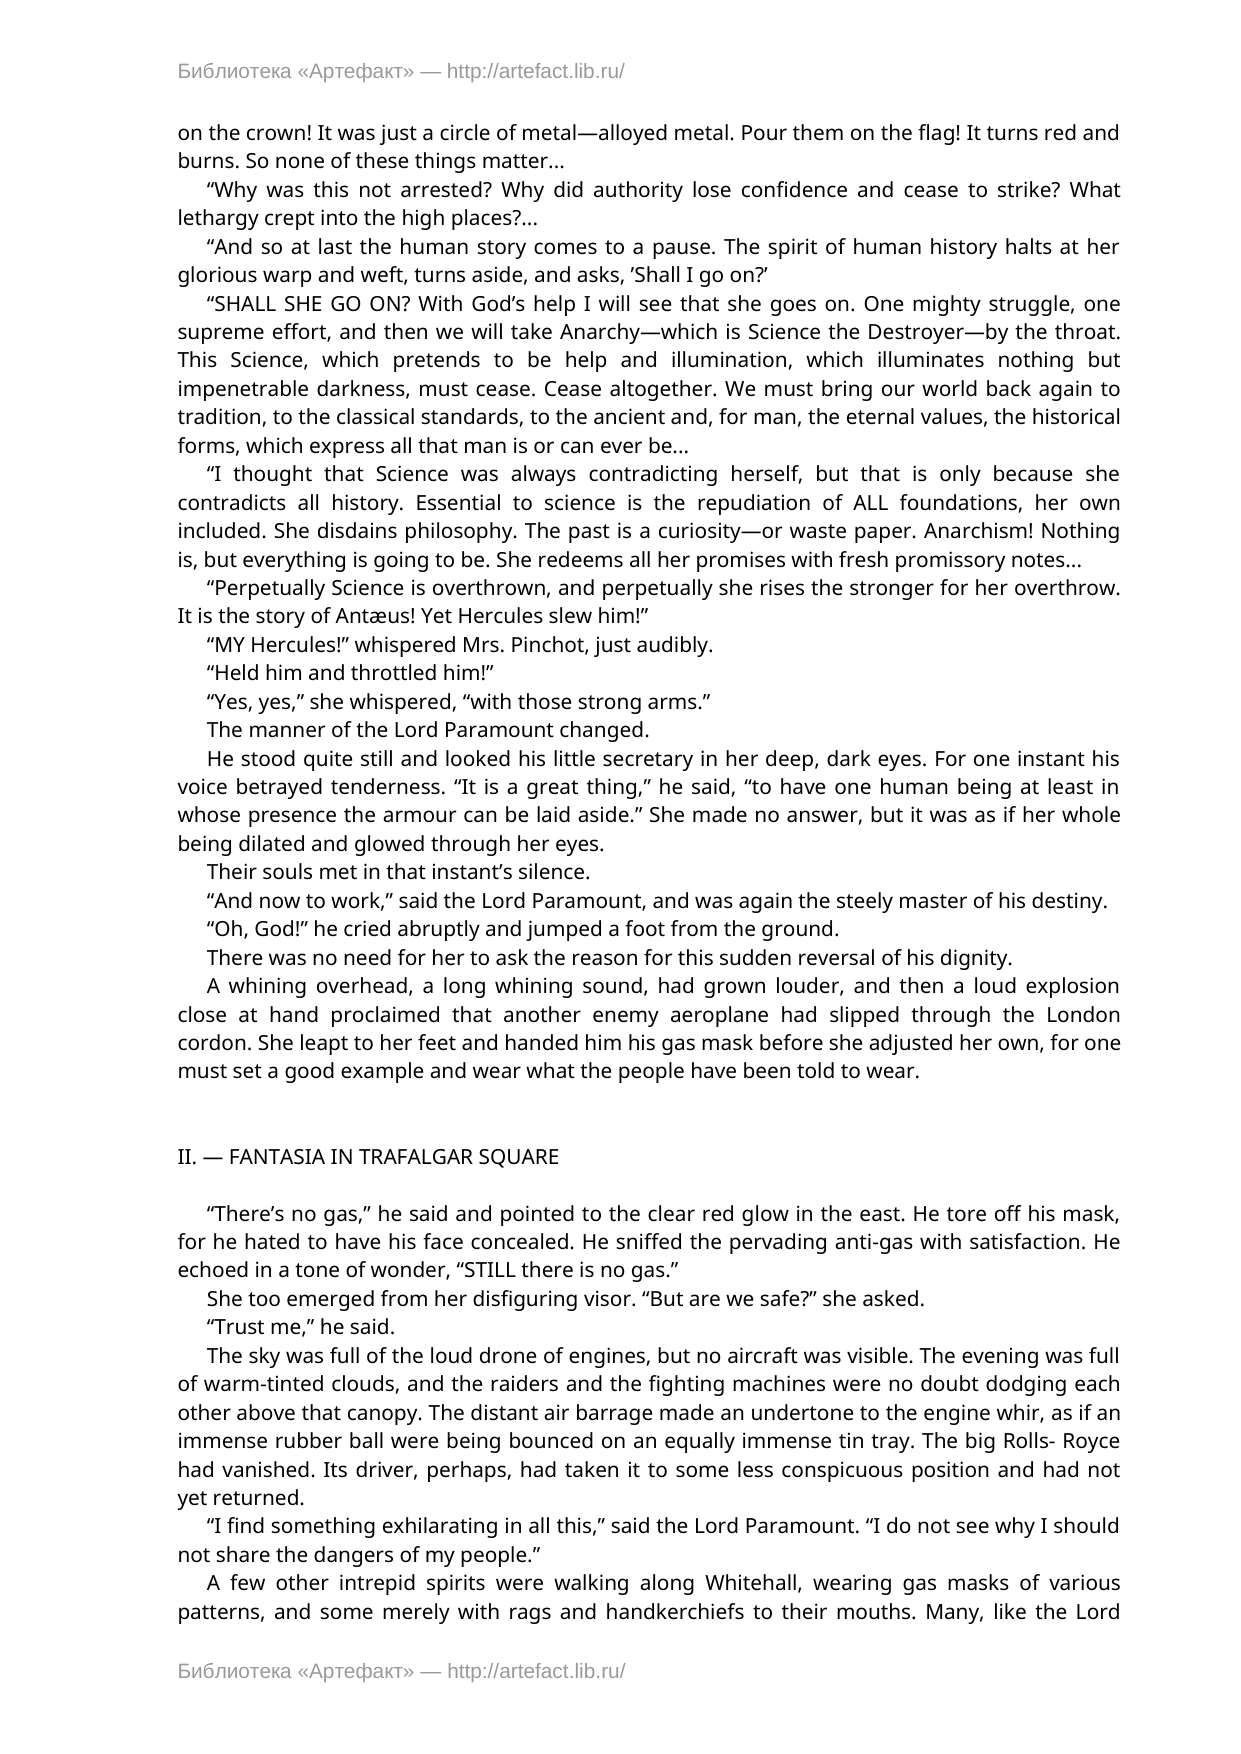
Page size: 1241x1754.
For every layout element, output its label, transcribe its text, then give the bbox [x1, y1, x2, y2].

text “Yes, yes,” she whispered, “with those strong arms.” [177, 687, 1122, 715]
text A whining overhead, a long whining sound, had grown louder, and then a loud explosion close at hand proclaimed that another enemy aeroplane had slipped through the London cordon. She leapt to her feet and handed him his gas mask before she adjusted her own, for one must set a good example and wear what the people have been told to wear. [177, 971, 1122, 1085]
text “Perpetually Science is overthrown, and perpetually she rises the stronger for her overthrow. It is the story of Antæus! Yet Hercules slew him!” [177, 573, 1122, 630]
text “And now to work,” said the Lord Paramount, and was again the steely master of his destiny. [177, 886, 1122, 914]
text There was no need for her to ask the reason for this sudden reversal of his dignity. [177, 943, 1122, 971]
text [177, 1568, 1122, 1625]
text “There’s no gas,” he said and pointed to the clear red glow in the east. He tore off his mask, for he hated to have his face concealed. He sniffed the pervading anti-gas with satisfaction. He echoed in a tone of wonder, “STILL there is no gas.” [177, 1199, 1122, 1284]
text “Why was this not arrested? Why did authority lose confidence and cease to strike? What lethargy crept into the high places?... [177, 175, 1122, 232]
text “And so at last the human story comes to a pause. The spirit of human history halts at her glorious warp and weft, turns aside, and asks, ’Shall I go on?’ [177, 232, 1122, 289]
text “I find something exhilarating in all this,” said the Lord Paramount. “I do not see why I should not share the dangers of my people.” [177, 1512, 1122, 1568]
text “MY Hercules!” whispered Mrs. Pinchot, just audibly. [177, 630, 1122, 658]
text The sky was full of the loud drone of engines, but no aircraft was visible. The evening was full of warm-tinted clouds, and the raiders and the fighting machines were no doubt dodging each other above that canopy. The distant air barrage made an undertone to the engine whir, as if an immense rubber ball were being bounced on an equally immense tin tray. The big Rolls- Royce had vanished. Its driver, perhaps, had taken it to some less conspicuous position and had not yet returned. [177, 1341, 1122, 1512]
text He stood quite still and looked his little secretary in her deep, dark eyes. For one instant his voice betrayed tenderness. “It is a great thing,” he said, “to have one human being at least in whose presence the armour can be laid aside.” She made no answer, but it was as if her whole being dilated and glowed through her eyes. [177, 744, 1122, 857]
text “Oh, God!” he cried abruptly and jumped a foot from the ground. [177, 914, 1122, 943]
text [177, 118, 1122, 175]
text She too emerged from her disfiguring visor. “But are we safe?” she asked. [177, 1284, 1122, 1312]
text “Held him and throttled him!” [177, 658, 1122, 687]
text “Trust me,” he said. [177, 1312, 1122, 1341]
text The manner of the Lord Paramount changed. [177, 715, 1122, 744]
text “I thought that Science was always contradicting herself, but that is only because she contradicts all history. Essential to science is the repudiation of ALL foundations, her own included. She disdains philosophy. The past is a curiosity—or waste paper. Anarchism! Nothing is, but everything is going to be. She redeems all her promises with fresh promissory notes... [177, 459, 1122, 573]
text Their souls met in that instant’s silence. [177, 857, 1122, 886]
subtitle II. — FANTASIA IN TRAFALGAR SQUARE [177, 1142, 1122, 1170]
text “SHALL SHE GO ON? With God’s help I will see that she goes on. One mighty struggle, one supreme effort, and then we will take Anarchy—which is Science the Destroyer—by the throat. This Science, which pretends to be help and illumination, which illuminates nothing but impenetrable darkness, must cease. Cease altogether. We must bring our world back again to tradition, to the classical standards, to the ancient and, for man, the eternal values, the historical forms, which express all that man is or can ever be... [177, 289, 1122, 459]
